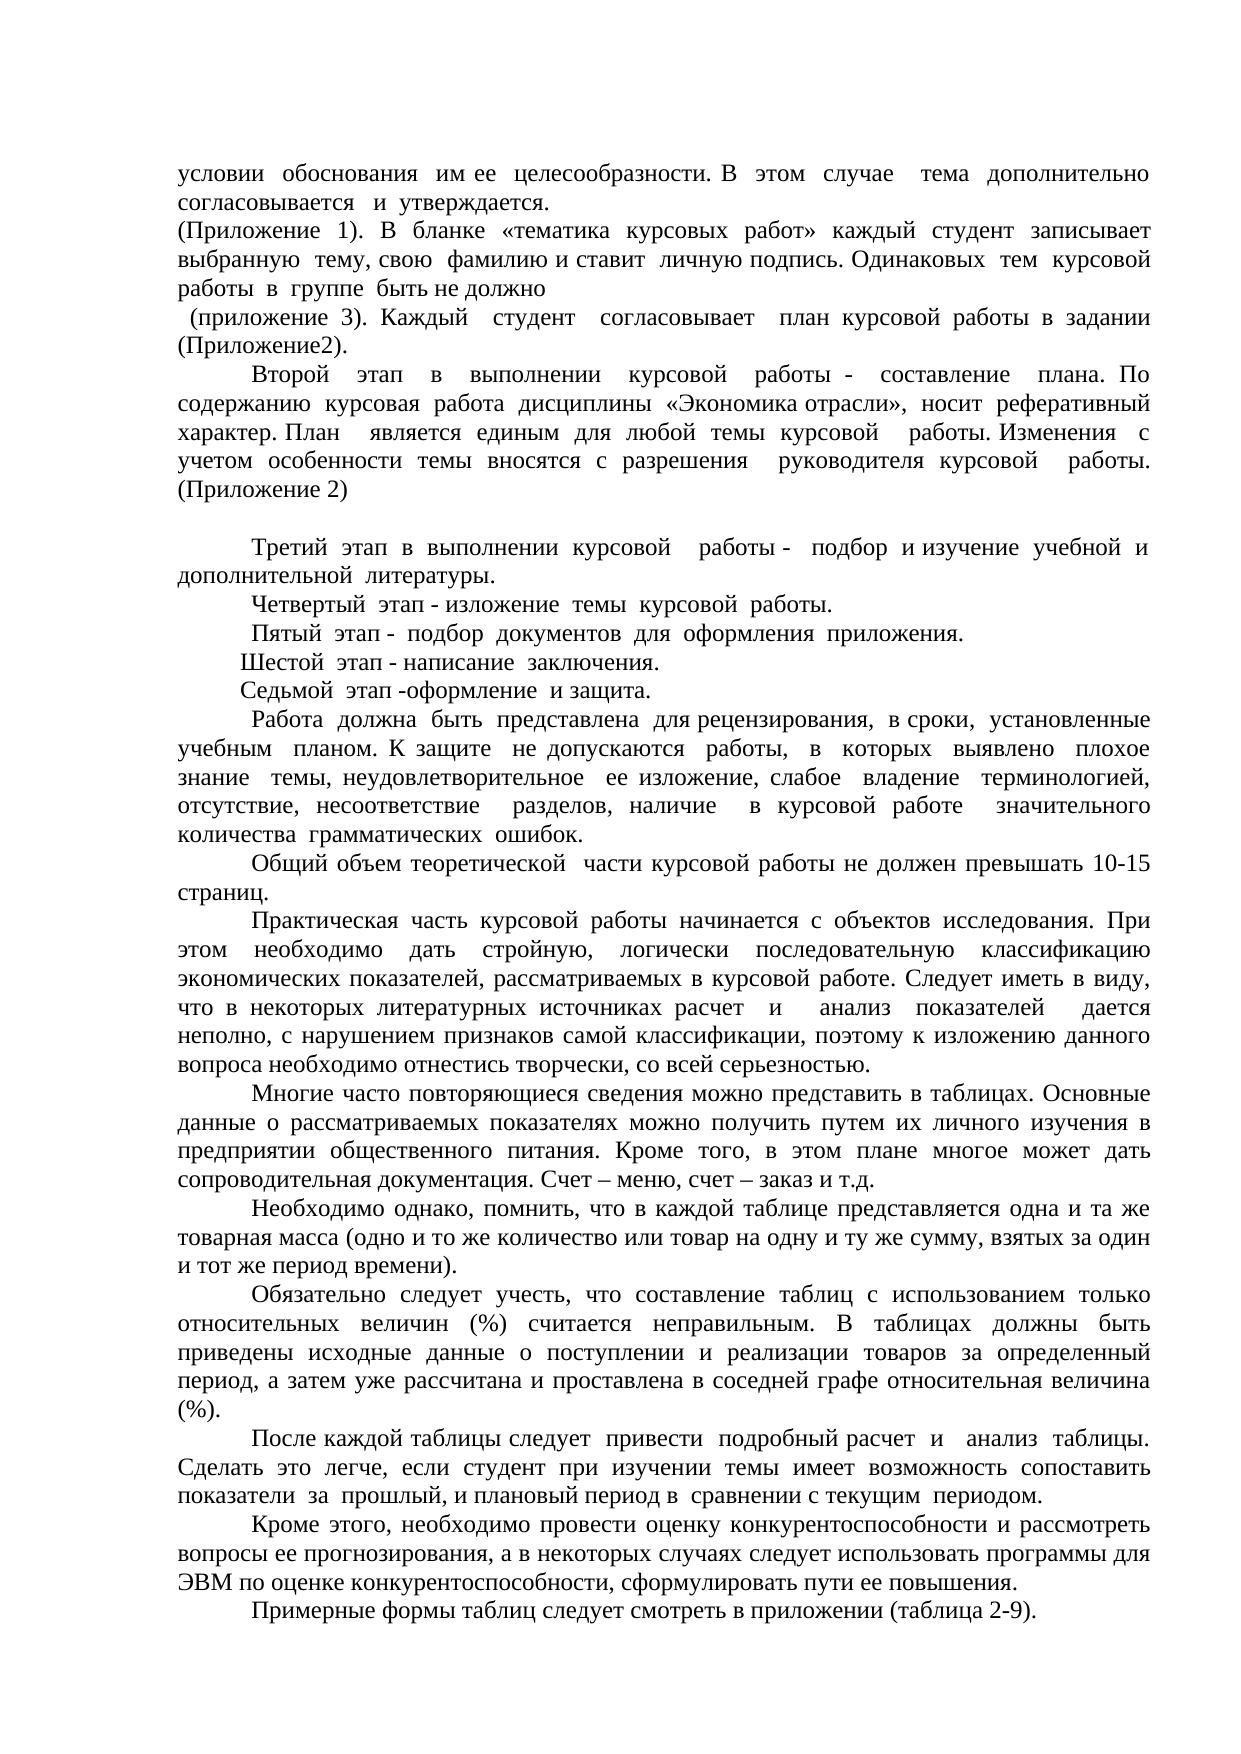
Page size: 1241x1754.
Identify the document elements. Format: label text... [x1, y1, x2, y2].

text Практическая часть курсовой работы начинается с объектов исследования. При этом необходимо дать стройную, логически последовательную классификацию экономических показателей, рассматриваемых в курсовой работе. Следует иметь в виду, что в некоторых литературных источниках расчет и анализ показателей дается неполно, с нарушением признаков самой классификации, поэтому к изложению данного вопроса необходимо отнестись творчески, со всей серьезностью. [177, 905, 1152, 1078]
text Примерные формы таблиц следует смотреть в приложении (таблица 2-9). [177, 1595, 1152, 1624]
text Общий объем теоретической части курсовой работы не должен превышать 10-15 страниц. [177, 848, 1152, 905]
text (Приложение 1). В бланке «тематика курсовых работ» каждый студент записывает выбранную тему, свою фамилию и ставит личную подпись. Одинаковых тем курсовой работы в группе быть не должно [177, 215, 1152, 302]
text Обязательно следует учесть, что составление таблиц с использованием только относительных величин (%) считается неправильным. В таблицах должны быть приведены исходные данные о поступлении и реализации товаров за определенный период, а затем уже рассчитана и проставлена в соседней графе относительная величина (%). [177, 1279, 1152, 1423]
text Многие часто повторяющиеся сведения можно представить в таблицах. Основные данные о рассматриваемых показателях можно получить путем их личного изучения в предприятии общественного питания. Кроме того, в этом плане многое может дать сопроводительная документация. Счет – меню, счет – заказ и т.д. [177, 1078, 1152, 1193]
text Пятый этап - подбор документов для оформления приложения. [177, 618, 1152, 647]
text Второй этап в выполнении курсовой работы - составление плана. По содержанию курсовая работа дисциплины «Экономика отрасли», носит реферативный характер. План является единым для любой темы курсовой работы. Изменения с учетом особенности темы вносятся с разрешения руководителя курсовой работы. (Приложение 2) [177, 359, 1152, 503]
text Необходимо однако, помнить, что в каждой таблице представляется одна и та же товарная масса (одно и то же количество или товар на одну и ту же сумму, взятых за один и тот же период времени). [177, 1193, 1152, 1279]
text Кроме этого, необходимо провести оценку конкурентоспособности и рассмотреть вопросы ее прогнозирования, а в некоторых случаях следует использовать программы для ЭВМ по оценке конкурентоспособности, сформулировать пути ее повышения. [177, 1509, 1152, 1595]
text (приложение 3). Каждый студент согласовывает план курсовой работы в задании (Приложение2). [177, 302, 1152, 359]
text После каждой таблицы следует привести подробный расчет и анализ таблицы. Сделать это легче, если студент при изучении темы имеет возможность сопоставить показатели за прошлый, и плановый период в сравнении с текущим периодом. [177, 1423, 1152, 1509]
text Третий этап в выполнении курсовой работы - подбор и изучение учебной и дополнительной литературы. [177, 532, 1152, 589]
text Седьмой этап -оформление и защита. [177, 675, 1152, 704]
text Работа должна быть представлена для рецензирования, в сроки, установленные учебным планом. К защите не допускаются работы, в которых выявлено плохое знание темы, неудовлетворительное ее изложение, слабое владение терминологией, отсутствие, несоответствие разделов, наличие в курсовой работе значительного количества грамматических ошибок. [177, 704, 1152, 848]
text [177, 158, 1152, 215]
text Шестой этап - написание заключения. [177, 647, 1152, 675]
text Четвертый этап - изложение темы курсовой работы. [177, 589, 1152, 618]
